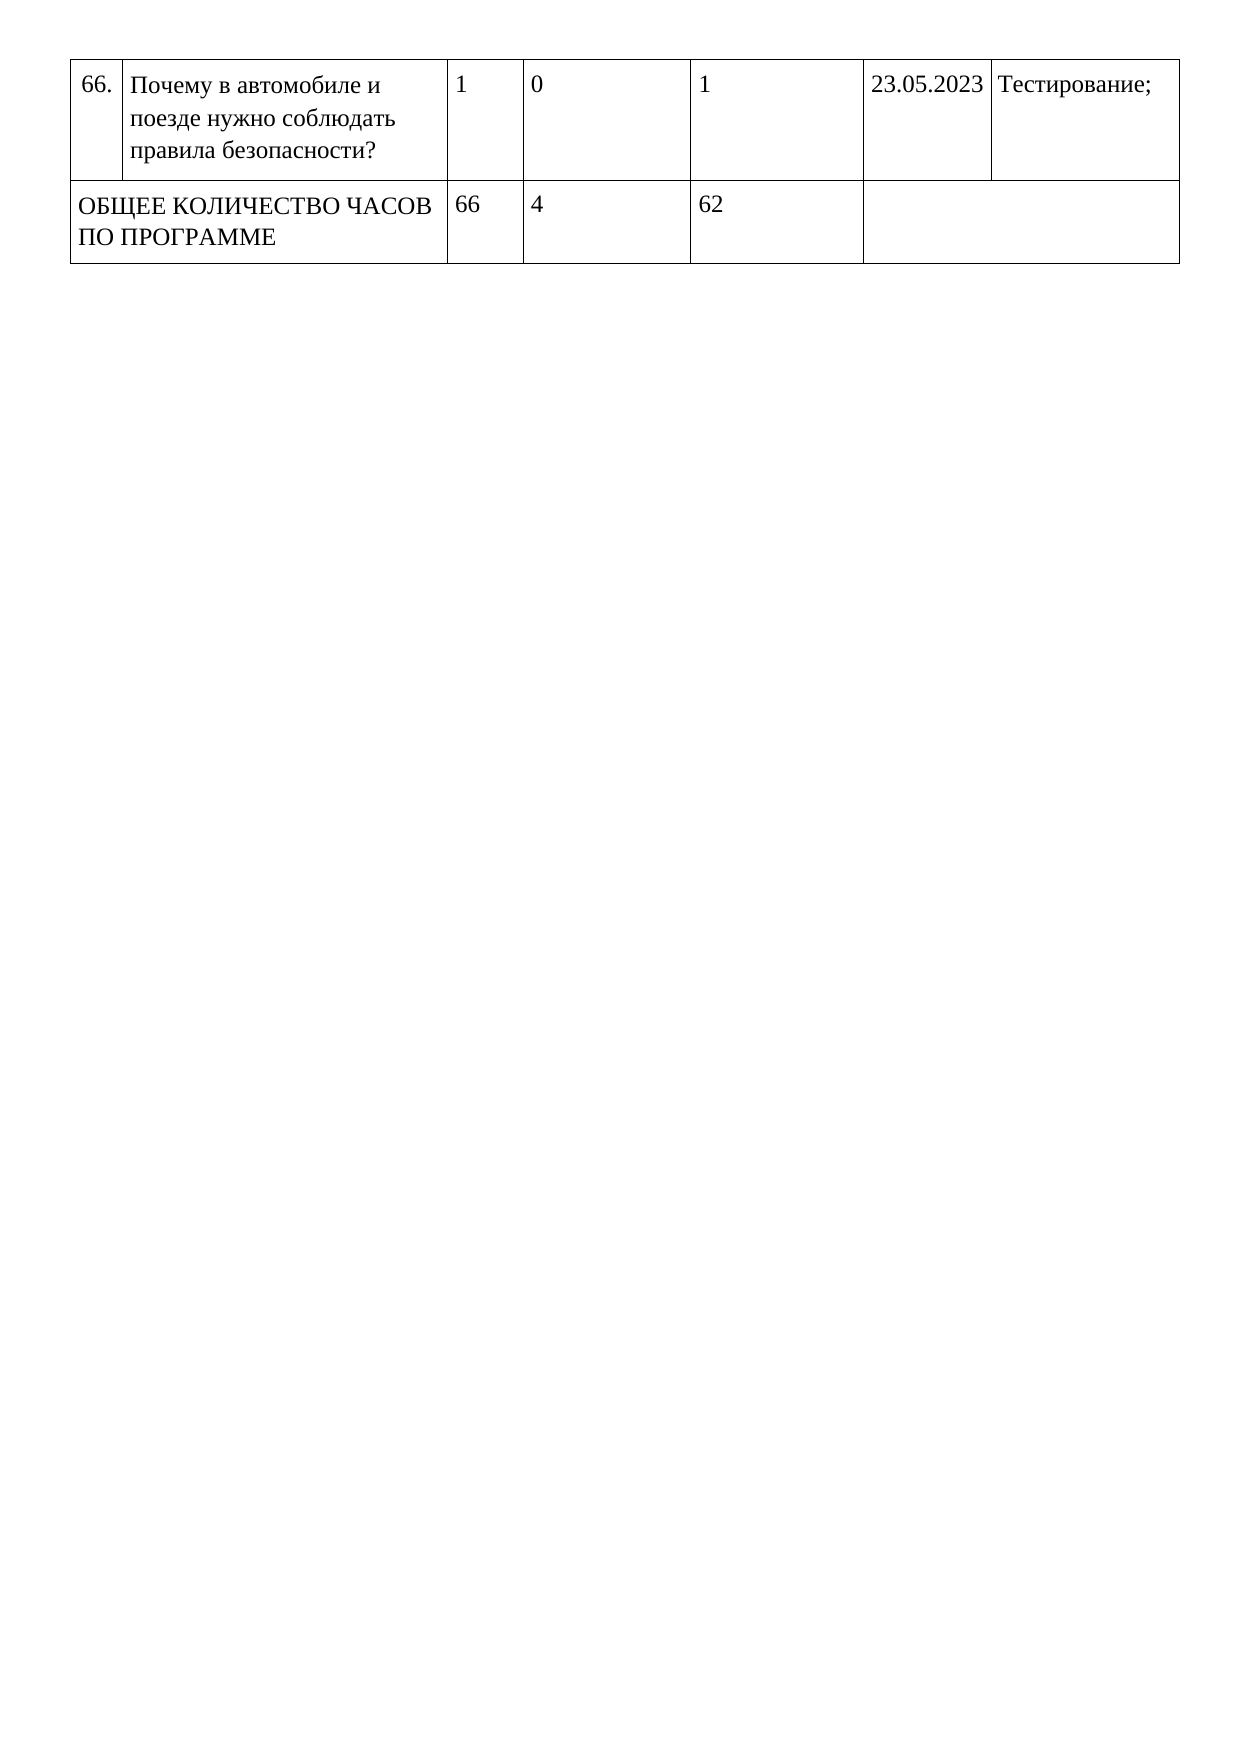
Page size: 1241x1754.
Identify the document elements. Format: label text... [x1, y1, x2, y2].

table_header 0 [524, 60, 690, 180]
table_header Тестирование; [992, 60, 1179, 180]
table_cell 62 [691, 181, 863, 263]
table_cell 4 [524, 181, 690, 263]
table_header 1 [691, 60, 863, 180]
table_header 1 [448, 60, 523, 180]
table_cell ОБЩЕЕ КОЛИЧЕСТВО ЧАСОВ ПО ПРОГРАММЕ [71, 181, 447, 263]
table_header 66. [71, 60, 122, 180]
table_header Почему в автомобиле и поезде нужно соблюдать правила безопасности? [123, 60, 447, 180]
table_cell [864, 181, 1179, 263]
table_header 23.05.2023 [864, 60, 991, 180]
table_cell 66 [448, 181, 523, 263]
